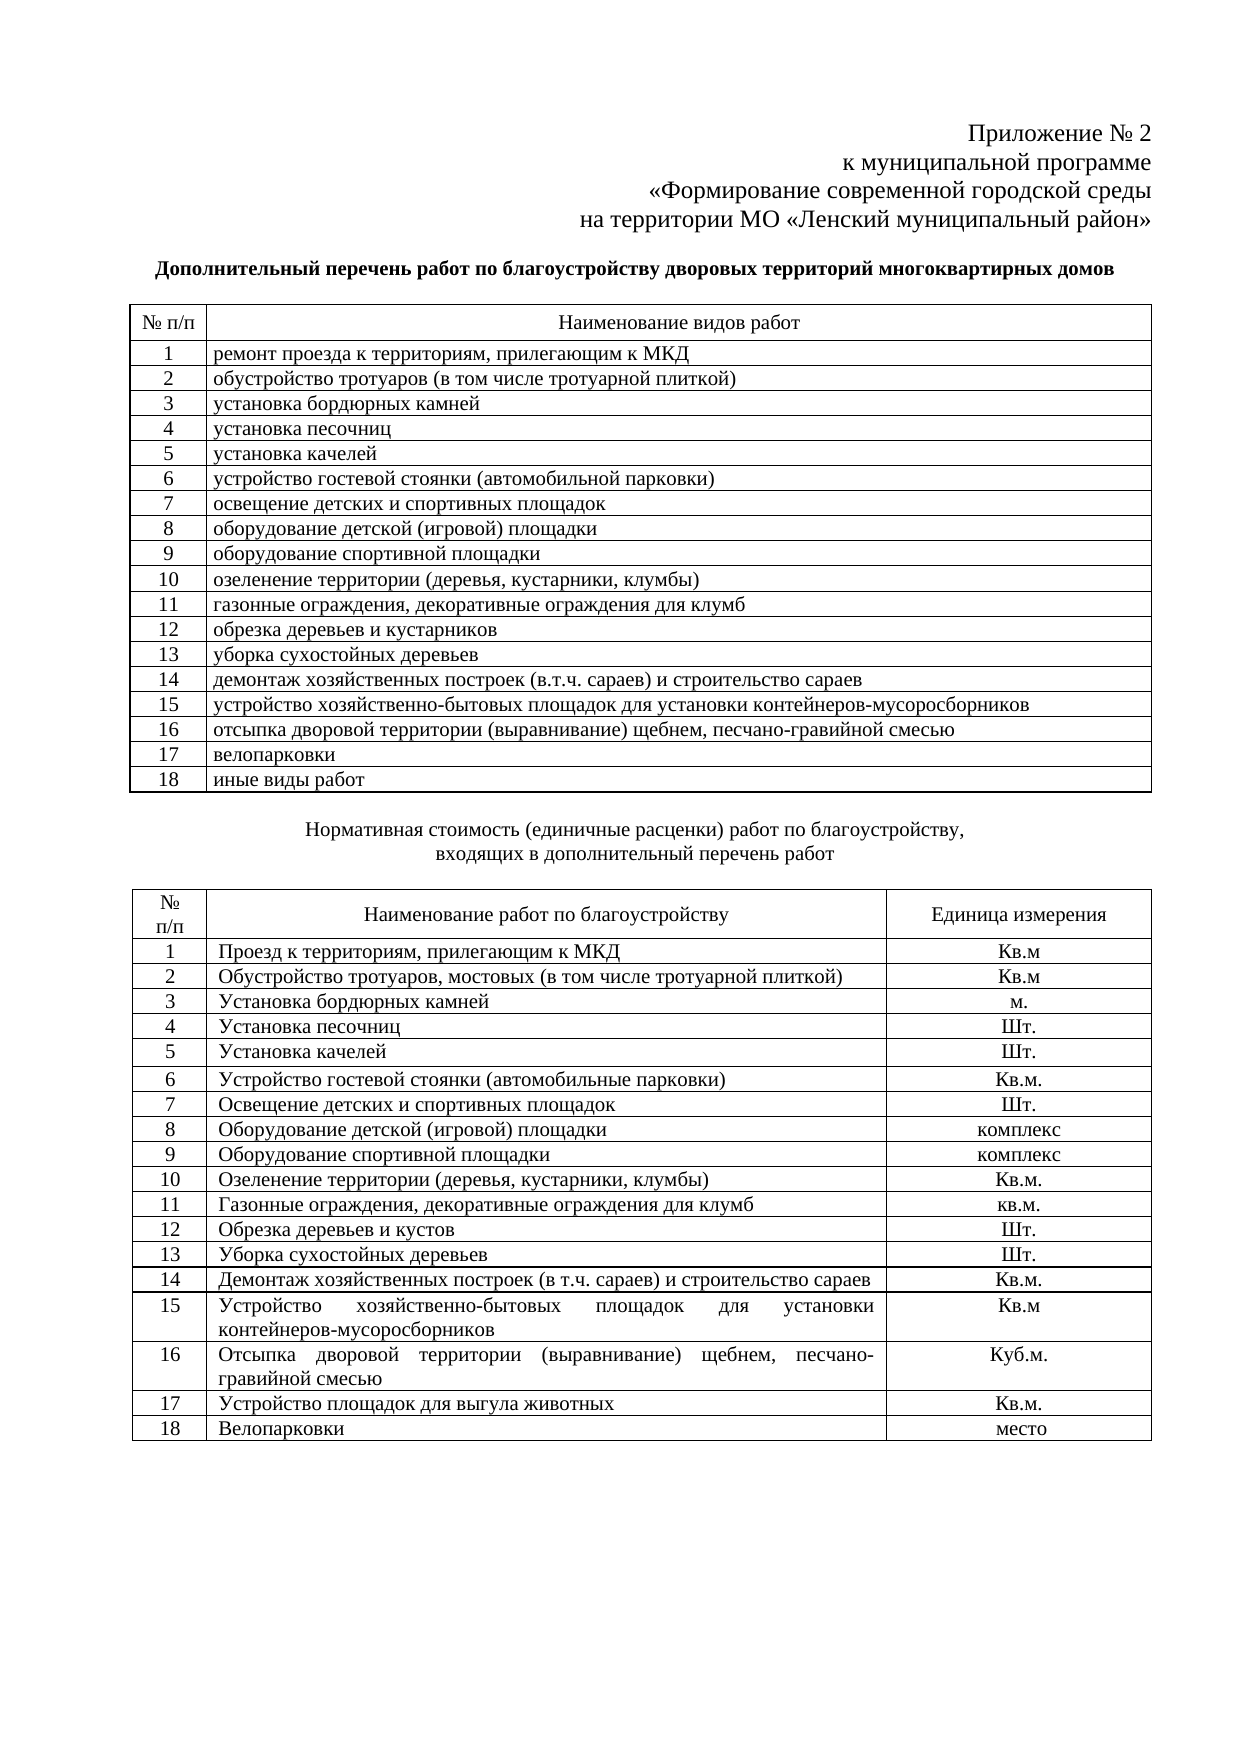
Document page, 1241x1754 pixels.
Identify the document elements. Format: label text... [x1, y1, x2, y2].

text на территории МО «Ленский муниципальный район» [118, 204, 1152, 233]
table_header Наименование видов работ [207, 305, 1151, 339]
table_cell комплекс [887, 1117, 1151, 1141]
table_cell 17 [131, 742, 206, 766]
table_cell Шт. [887, 1014, 1151, 1038]
table_cell 3 [133, 989, 206, 1013]
table_cell Озеленение территории (деревья, кустарники, клумбы) [207, 1167, 886, 1191]
table_cell 10 [131, 566, 206, 591]
table_cell Шт. [887, 1092, 1151, 1116]
table_cell 15 [133, 1293, 206, 1341]
table_cell Оборудование детской (игровой) площадки [207, 1117, 886, 1141]
table_cell велопарковки [207, 742, 1151, 766]
table_header Единица измерения [887, 890, 1151, 938]
table_cell Кв.м [887, 964, 1151, 988]
text входящих в дополнительный перечень работ [118, 841, 1152, 864]
table_cell комплекс [887, 1142, 1151, 1166]
table_cell 2 [133, 964, 206, 988]
table_cell Установка песочниц [207, 1014, 886, 1038]
table_cell 5 [133, 1039, 206, 1066]
table_cell 12 [133, 1217, 206, 1241]
table_cell 8 [131, 516, 206, 540]
table_cell 13 [131, 642, 206, 666]
table_cell 16 [131, 717, 206, 741]
table_header № п/п [133, 890, 206, 938]
table_cell Обустройство тротуаров, мостовых (в том числе тротуарной плиткой) [207, 964, 886, 988]
table_cell 6 [133, 1067, 206, 1091]
table_cell Кв.м. [887, 1391, 1151, 1415]
table_cell 10 [133, 1167, 206, 1191]
table_cell Велопарковки [207, 1416, 886, 1440]
table_cell Кв.м [887, 939, 1151, 963]
table_cell 3 [131, 391, 206, 415]
table_cell кв.м. [887, 1192, 1151, 1216]
table_cell м. [887, 989, 1151, 1013]
table_cell 14 [133, 1268, 206, 1291]
table_cell Оборудование спортивной площадки [207, 1142, 886, 1166]
table_cell 4 [131, 416, 206, 440]
table_cell Кв.м. [887, 1268, 1151, 1291]
table_cell Устройство хозяйственно-бытовых площадок для установки контейнеров-мусоросборников [207, 1293, 886, 1341]
table_cell 11 [131, 592, 206, 616]
table_cell место [887, 1416, 1151, 1440]
table_cell Обрезка деревьев и кустов [207, 1217, 886, 1241]
table_cell 13 [133, 1242, 206, 1266]
text Приложение № 2 [118, 118, 1152, 147]
table_cell Установка бордюрных камней [207, 989, 886, 1013]
table_cell устройство гостевой стоянки (автомобильной парковки) [207, 466, 1151, 490]
table_cell Демонтаж хозяйственных построек (в т.ч. сараев) и строительство сараев [207, 1268, 886, 1291]
table_cell 1 [133, 939, 206, 963]
table_cell 17 [133, 1391, 206, 1415]
table_cell Устройство гостевой стоянки (автомобильные парковки) [207, 1067, 886, 1091]
table_cell обрезка деревьев и кустарников [207, 617, 1151, 641]
table_cell Куб.м. [887, 1342, 1151, 1390]
table_cell 18 [131, 767, 206, 791]
table_cell 16 [133, 1342, 206, 1390]
text Дополнительный перечень работ по благоустройству дворовых территорий многоквартирных домов [118, 256, 1152, 280]
table_cell 12 [131, 617, 206, 641]
table_cell 14 [131, 667, 206, 691]
table_cell 11 [133, 1192, 206, 1216]
table_cell 9 [133, 1142, 206, 1166]
table_cell Уборка сухостойных деревьев [207, 1242, 886, 1266]
table_cell 9 [131, 541, 206, 565]
table_cell газонные ограждения, декоративные ограждения для клумб [207, 592, 1151, 616]
table_cell 8 [133, 1117, 206, 1141]
table_cell иные виды работ [207, 767, 1151, 791]
table_cell Проезд к территориям, прилегающим к МКД [207, 939, 886, 963]
table_cell озеленение территории (деревья, кустарники, клумбы) [207, 566, 1151, 591]
table_cell 6 [131, 466, 206, 490]
table_cell Шт. [887, 1039, 1151, 1066]
text «Формирование современной городской среды [118, 176, 1152, 204]
table_cell Кв.м. [887, 1067, 1151, 1091]
table_cell уборка сухостойных деревьев [207, 642, 1151, 666]
table_cell 5 [131, 441, 206, 465]
table_cell 2 [131, 366, 206, 390]
table_cell 15 [131, 692, 206, 716]
table_cell освещение детских и спортивных площадок [207, 491, 1151, 515]
table_cell демонтаж хозяйственных построек (в.т.ч. сараев) и строительство сараев [207, 667, 1151, 691]
table_cell Шт. [887, 1242, 1151, 1266]
text Нормативная стоимость (единичные расценки) работ по благоустройству, [118, 816, 1152, 841]
table_cell оборудование детской (игровой) площадки [207, 516, 1151, 540]
table_cell установка бордюрных камней [207, 391, 1151, 415]
table_cell обустройство тротуаров (в том числе тротуарной плиткой) [207, 366, 1151, 390]
table_cell устройство хозяйственно-бытовых площадок для установки контейнеров-мусоросборников [207, 692, 1151, 716]
table_cell ремонт проезда к территориям, прилегающим к МКД [207, 341, 1151, 364]
table_cell Освещение детских и спортивных площадок [207, 1092, 886, 1116]
table_header № п/п [131, 305, 206, 339]
table_cell оборудование спортивной площадки [207, 541, 1151, 565]
table_cell Установка качелей [207, 1039, 886, 1066]
table_cell Кв.м [887, 1293, 1151, 1341]
table_cell 7 [133, 1092, 206, 1116]
table_cell отсыпка дворовой территории (выравнивание) щебнем, песчано-гравийной смесью [207, 717, 1151, 741]
table_cell 4 [133, 1014, 206, 1038]
table_header Наименование работ по благоустройству [207, 890, 886, 938]
table_cell Отсыпка дворовой территории (выравнивание) щебнем, песчано-гравийной смесью [207, 1342, 886, 1390]
table_cell Устройство площадок для выгула животных [207, 1391, 886, 1415]
table_cell 18 [133, 1416, 206, 1440]
text к муниципальной программе [118, 147, 1152, 176]
table_cell установка качелей [207, 441, 1151, 465]
table_cell Шт. [887, 1217, 1151, 1241]
table_cell Кв.м. [887, 1167, 1151, 1191]
table_cell Газонные ограждения, декоративные ограждения для клумб [207, 1192, 886, 1216]
table_cell 1 [131, 341, 206, 364]
table_cell установка песочниц [207, 416, 1151, 440]
table_cell 7 [131, 491, 206, 515]
